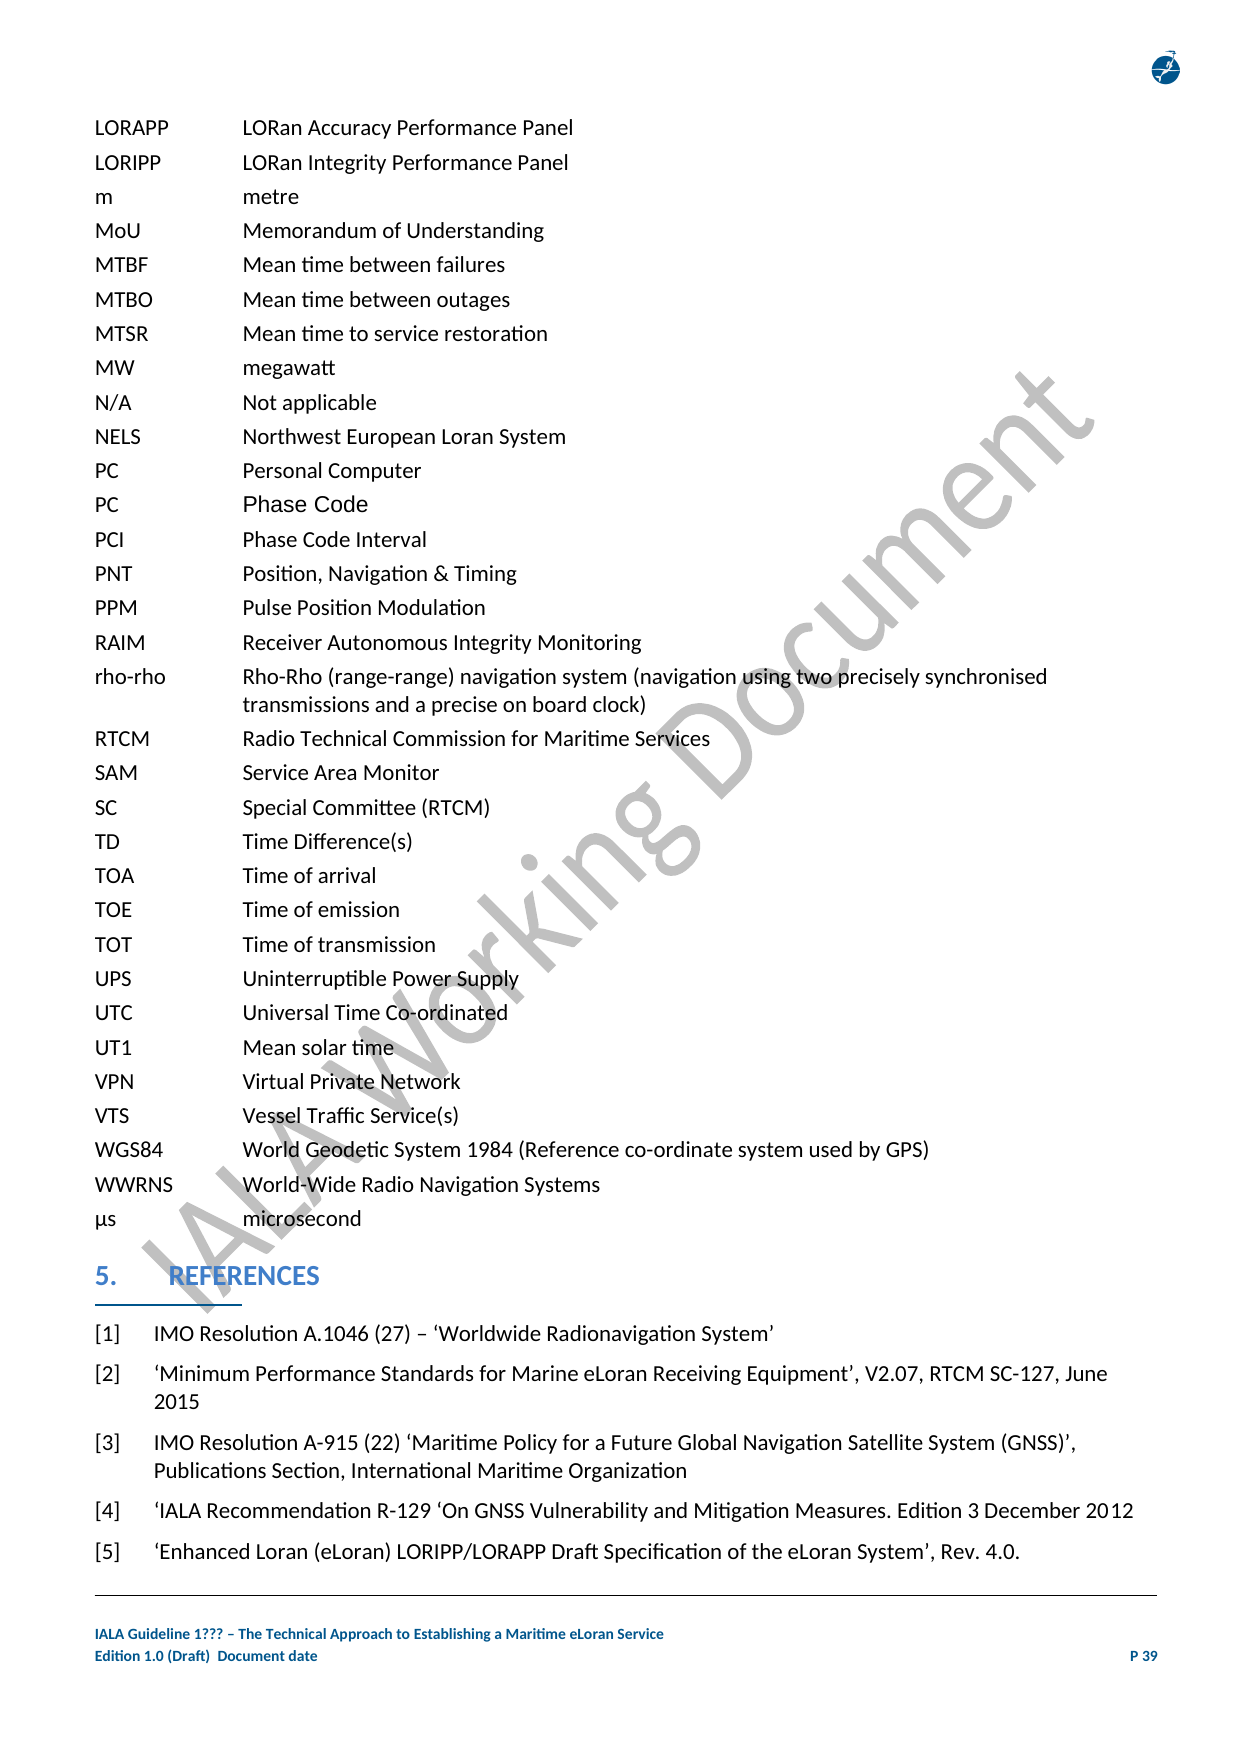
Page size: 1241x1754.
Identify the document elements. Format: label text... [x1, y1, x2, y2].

text ‘IALA Recommendation R-129 ‘On GNSS Vulnerability and Mitigation Measures. Edition 3 December 2012 [94, 1496, 1157, 1524]
text ‘Enhanced Loran (eLoran) LORIPP/LORAPP Draft Specification of the eLoran System’, Rev. 4.0. [94, 1537, 1157, 1565]
text µs microsecond [94, 1204, 1157, 1232]
text MoU Memorandum of Understanding [94, 216, 1157, 244]
text WWRNS World-Wide Radio Navigation Systems [94, 1170, 1157, 1198]
text PNT Position, Navigation & Timing [94, 559, 1157, 587]
text MTBO Mean time between outages [94, 285, 1157, 313]
text UPS Uninterruptible Power Supply [94, 964, 1157, 992]
text UTC Universal Time Co-ordinated [94, 998, 1157, 1026]
text TD Time Difference(s) [94, 827, 1157, 855]
text MTBF Mean time between failures [94, 251, 1157, 279]
text SAM Service Area Monitor [94, 758, 1157, 786]
text TOA Time of arrival [94, 861, 1157, 889]
subtitle REFERENCES [94, 1257, 1157, 1293]
text SC Special Committee (RTCM) [94, 793, 1157, 821]
text PC Phase Code [94, 491, 1157, 518]
text VTS Vessel Traffic Service(s) [94, 1101, 1157, 1129]
text rho-rho Rho-Rho (range-range) navigation system (navigation using two precisely synchronised transmissions and a precise on board clock) [94, 662, 1157, 718]
text LORAPP LORan Accuracy Performance Panel [94, 113, 1157, 142]
text IMO Resolution A-915 (22) ‘Maritime Policy for a Future Global Navigation Satellite System (GNSS)’, Publications Section, International Maritime Organization [94, 1428, 1157, 1484]
picture [1120, 0, 1239, 119]
text UT1 Mean solar time [94, 1033, 1157, 1061]
text TOT Time of transmission [94, 930, 1157, 958]
text MW megawatt [94, 353, 1157, 381]
text TOE Time of emission [94, 896, 1157, 923]
text WGS84 World Geodetic System 1984 (Reference co-ordinate system used by GPS) [94, 1135, 1157, 1163]
text PPM Pulse Position Modulation [94, 593, 1157, 621]
text PCI Phase Code Interval [94, 525, 1157, 553]
text IMO Resolution A.1046 (27) – ‘Worldwide Radionavigation System’ [94, 1319, 1157, 1347]
text RTCM Radio Technical Commission for Maritime Services [94, 724, 1157, 752]
text m metre [94, 182, 1157, 210]
text N/A Not applicable [94, 388, 1157, 416]
text NELS Northwest European Loran System [94, 422, 1157, 450]
text MTSR Mean time to service restoration [94, 319, 1157, 347]
text ‘Minimum Performance Standards for Marine eLoran Receiving Equipment’, V2.07, RTCM SC-127, June 2015 [94, 1359, 1157, 1415]
text RAIM Receiver Autonomous Integrity Monitoring [94, 628, 1157, 656]
text VPN Virtual Private Network [94, 1067, 1157, 1095]
text PC Personal Computer [94, 456, 1157, 484]
text LORIPP LORan Integrity Performance Panel [94, 148, 1157, 176]
